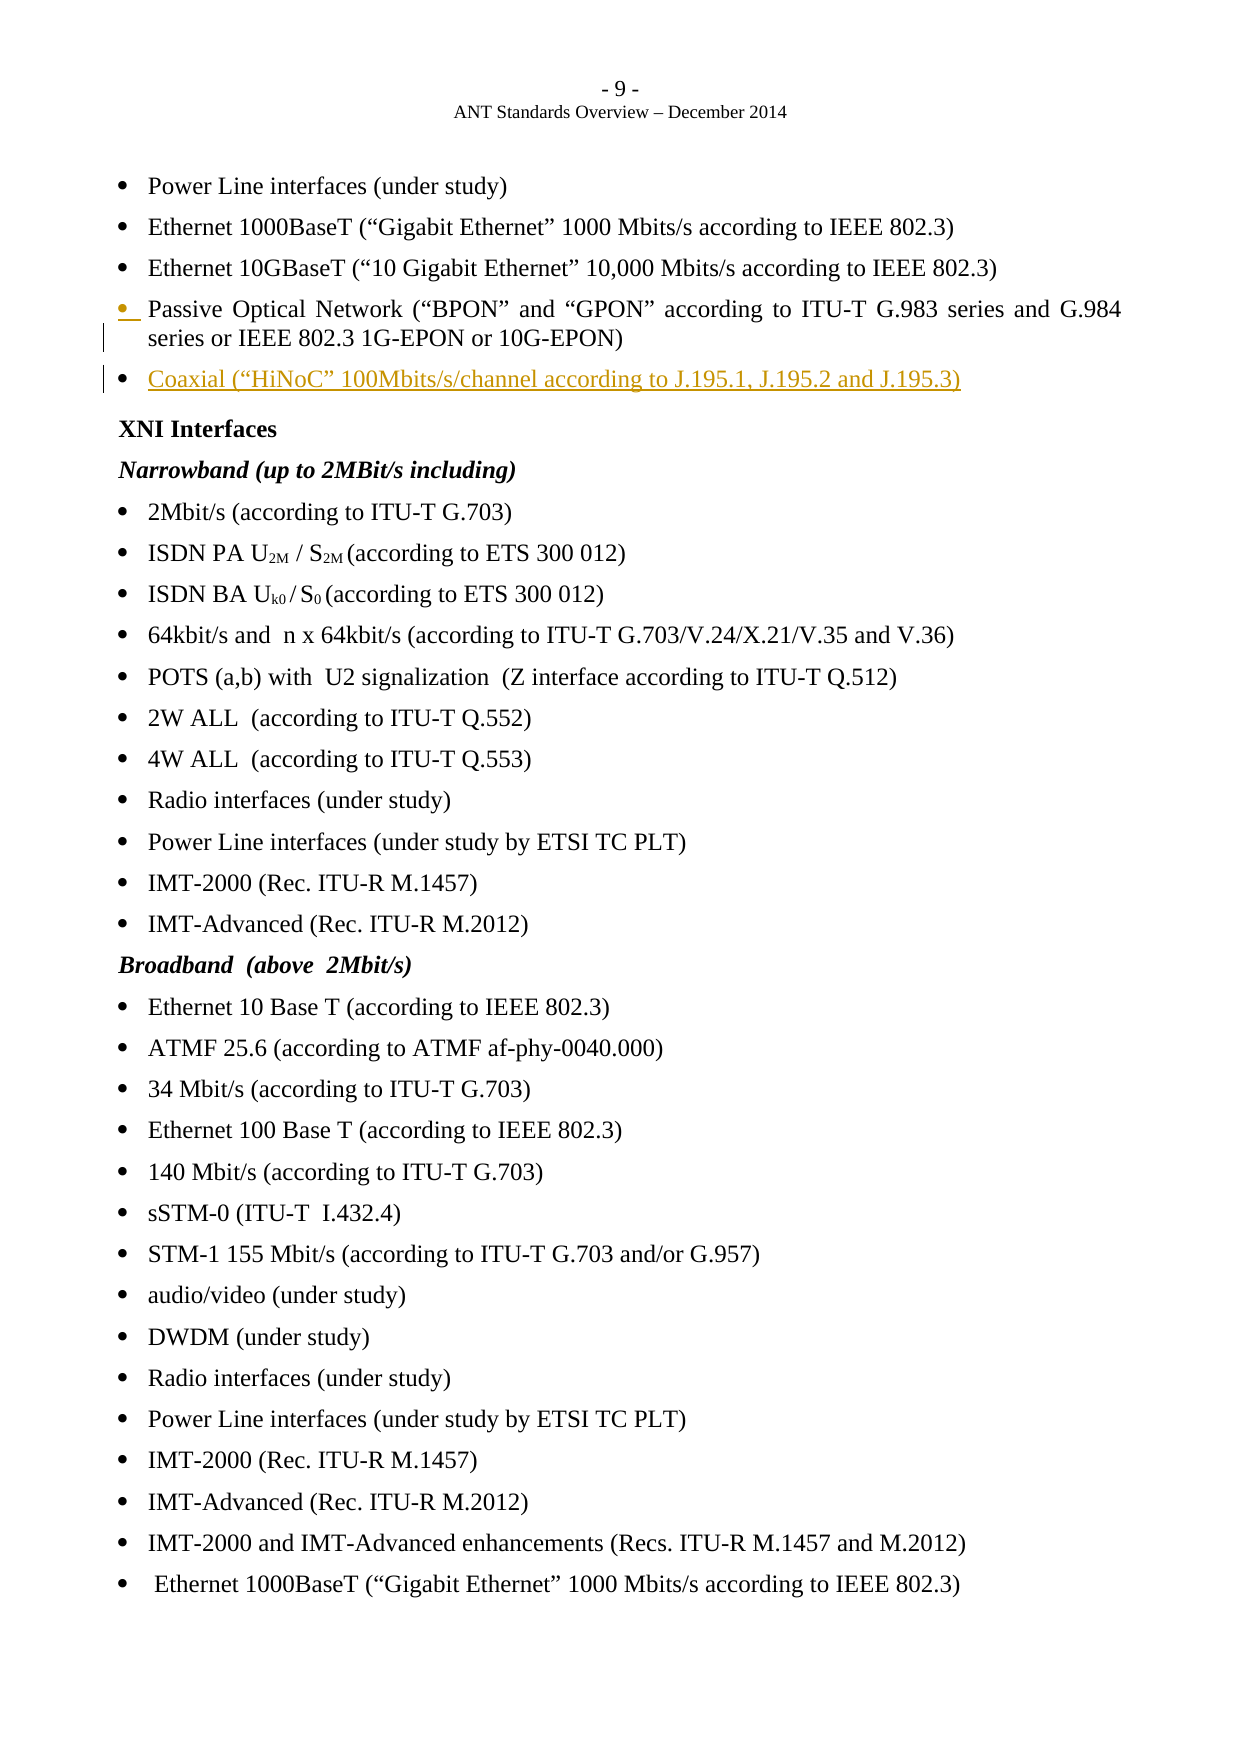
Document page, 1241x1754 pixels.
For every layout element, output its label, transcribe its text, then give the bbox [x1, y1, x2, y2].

list Power Line interfaces (under study by ETSI TC PLT) [118, 827, 1122, 855]
list Broadband (above 2Mbit/s) [118, 950, 1122, 979]
list IMT-2000 and IMT-Advanced enhancements (Recs. ITU-R M.1457 and M.2012) [118, 1528, 1122, 1557]
list DWDM (under study) [118, 1322, 1122, 1350]
list 2Mbit/s (according to ITU-T G.703) [118, 497, 1122, 525]
list ATMF 25.6 (according to ATMF af-phy-0040.000) [118, 1033, 1122, 1062]
list 64kbit/s and n x 64kbit/s (according to ITU-T G.703/V.24/X.21/V.35 and V.36) [118, 620, 1122, 649]
list Ethernet 10GBaseT (“10 Gigabit Ethernet” 10,000 Mbits/s according to IEEE 802.3) [118, 253, 1122, 282]
list Ethernet 10 Base T (according to IEEE 802.3) [118, 992, 1122, 1020]
list Ethernet 1000BaseT (“Gigabit Ethernet” 1000 Mbits/s according to IEEE 802.3) [118, 1569, 1122, 1598]
list 2W ALL (according to ITU-T Q.552) [118, 703, 1122, 732]
list Power Line interfaces (under study) [118, 171, 1122, 199]
list 140 Mbit/s (according to ITU-T G.703) [118, 1157, 1122, 1185]
list Radio interfaces (under study) [118, 785, 1122, 814]
list 4W ALL (according to ITU-T Q.553) [118, 744, 1122, 773]
list POTS (a,b) with U2 signalization (Z interface according to ITU-T Q.512) [118, 662, 1122, 690]
list IMT-2000 (Rec. ITU-R M.1457) [118, 1445, 1122, 1474]
list ISDN BA Uk0 / S0 (according to ETS 300 012) [118, 579, 1122, 608]
list Ethernet 1000BaseT (“Gigabit Ethernet” 1000 Mbits/s according to IEEE 802.3) [118, 212, 1122, 241]
list IMT-2000 (Rec. ITU-R M.1457) [118, 868, 1122, 897]
list Power Line interfaces (under study by ETSI TC PLT) [118, 1404, 1122, 1433]
list Passive Optical Network (“BPON” and “GPON” according to ITU-T G.983 series and G.984 series or IEEE 802.3 1G-EPON or 10G-EPON) [118, 294, 1122, 352]
list audio/video (under study) [118, 1280, 1122, 1309]
list Ethernet 100 Base T (according to IEEE 802.3) [118, 1115, 1122, 1144]
list IMT-Advanced (Rec. ITU-R M.2012) [118, 1487, 1122, 1515]
list Narrowband (up to 2MBit/s including) [118, 455, 1122, 484]
list ISDN PA U2M / S2M (according to ETS 300 012) [118, 538, 1122, 567]
subtitle XNI Interfaces [118, 414, 1122, 443]
list Radio interfaces (under study) [118, 1363, 1122, 1392]
list IMT-Advanced (Rec. ITU-R M.2012) [118, 909, 1122, 938]
list STM-1 155 Mbit/s (according to ITU-T G.703 and/or G.957) [118, 1239, 1122, 1268]
list 34 Mbit/s (according to ITU-T G.703) [118, 1074, 1122, 1103]
list sSTM-0 (ITU-T I.432.4) [118, 1198, 1122, 1227]
